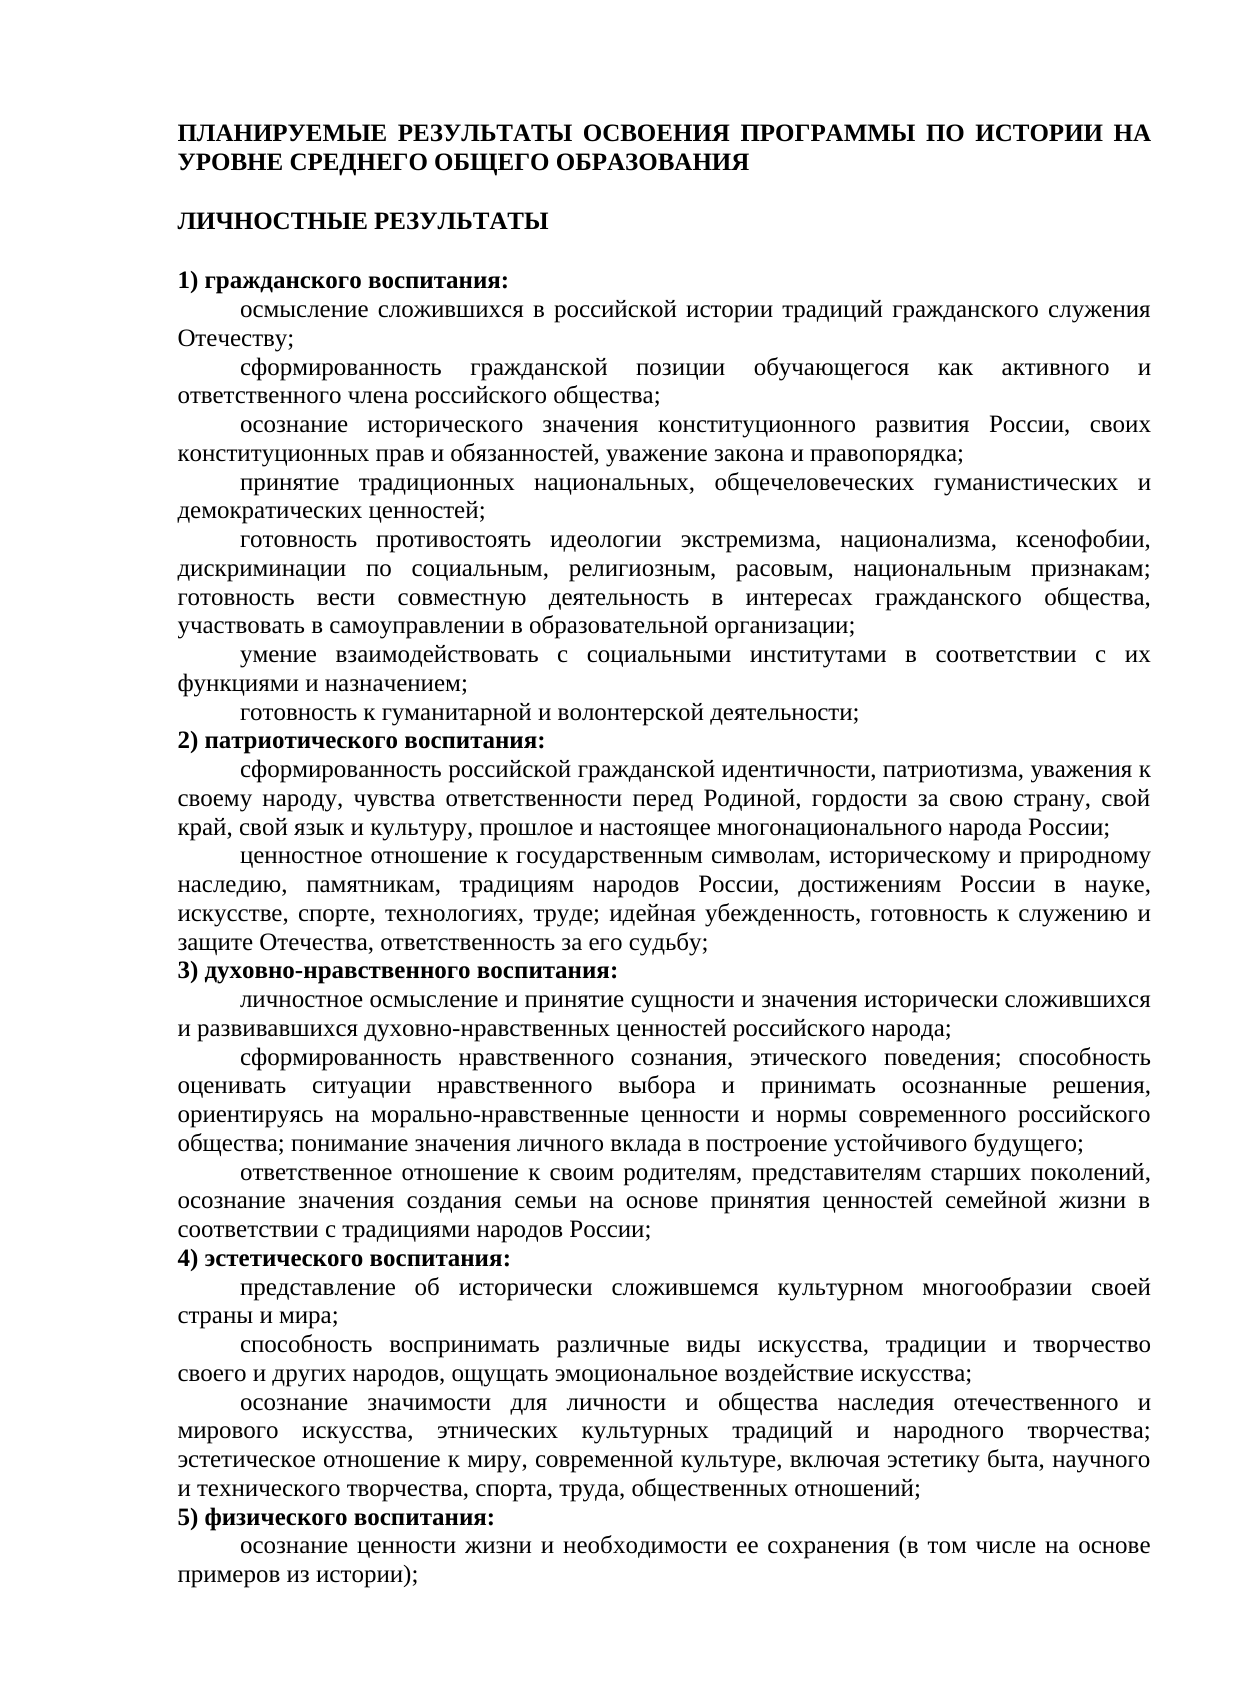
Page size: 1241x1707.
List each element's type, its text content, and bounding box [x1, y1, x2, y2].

text готовность противостоять идеологии экстремизма, национализма, ксенофобии, дискриминации по социальным, религиозным, расовым, национальным признакам; готовность вести совместную деятельность в интересах гражданского общества, участвовать в самоуправлении в образовательной организации; [177, 524, 1152, 639]
text сформированность нравственного сознания, этического поведения; способность оценивать ситуации нравственного выбора и принимать осознанные решения, ориентируясь на морально-нравственные ценности и нормы современного российского общества; понимание значения личного вклада в построение устойчивого будущего; [177, 1042, 1152, 1157]
text осознание ценности жизни и необходимости ее сохранения (в том числе на основе примеров из истории); [177, 1530, 1152, 1588]
text 2) патриотического воспитания: [177, 725, 1152, 754]
text умение взаимодействовать с социальными институтами в соответствии с их функциями и назначением; [177, 639, 1152, 697]
text 3) духовно-нравственного воспитания: [177, 955, 1152, 984]
text осознание значимости для личности и общества наследия отечественного и мирового искусства, этнических культурных традиций и народного творчества; эстетическое отношение к миру, современной культуре, включая эстетику быта, научного и технического творчества, спорта, труда, общественных отношений; [177, 1387, 1152, 1502]
text ответственное отношение к своим родителям, представителям старших поколений, осознание значения создания семьи на основе принятия ценностей семейной жизни в соответствии с традициями народов России; [177, 1157, 1152, 1243]
text способность воспринимать различные виды искусства, традиции и творчество своего и других народов, ощущать эмоциональное воздействие искусства; [177, 1329, 1152, 1387]
text 1) гражданского воспитания: [177, 265, 1152, 294]
text ПЛАНИРУЕМЫЕ РЕЗУЛЬТАТЫ ОСВОЕНИЯ ПРОГРАММЫ ПО ИСТОРИИ НА УРОВНЕ СРЕДНЕГО ОБЩЕГО ОБРАЗОВАНИЯ [177, 118, 1152, 176]
text осмысление сложившихся в российской истории традиций гражданского служения Отечеству; [177, 294, 1152, 352]
text осознание исторического значения конституционного развития России, своих конституционных прав и обязанностей, уважение закона и правопорядка; [177, 409, 1152, 467]
text личностное осмысление и принятие сущности и значения исторически сложившихся и развивавшихся духовно-нравственных ценностей российского народа; [177, 984, 1152, 1042]
text 5) физического воспитания: [177, 1502, 1152, 1530]
text представление об исторически сложившемся культурном многообразии своей страны и мира; [177, 1272, 1152, 1329]
text 4) эстетического воспитания: [177, 1243, 1152, 1272]
text ЛИЧНОСТНЫЕ РЕЗУЛЬТАТЫ [177, 206, 1152, 235]
text готовность к гуманитарной и волонтерской деятельности; [177, 697, 1152, 725]
text сформированность гражданской позиции обучающегося как активного и ответственного члена российского общества; [177, 352, 1152, 409]
text ценностное отношение к государственным символам, историческому и природному наследию, памятникам, традициям народов России, достижениям России в науке, искусстве, спорте, технологиях, труде; идейная убежденность, готовность к служению и защите Отечества, ответственность за его судьбу; [177, 840, 1152, 955]
text сформированность российской гражданской идентичности, патриотизма, уважения к своему народу, чувства ответственности перед Родиной, гордости за свою страну, свой край, свой язык и культуру, прошлое и настоящее многонационального народа России; [177, 754, 1152, 840]
text принятие традиционных национальных, общечеловеческих гуманистических и демократических ценностей; [177, 467, 1152, 524]
